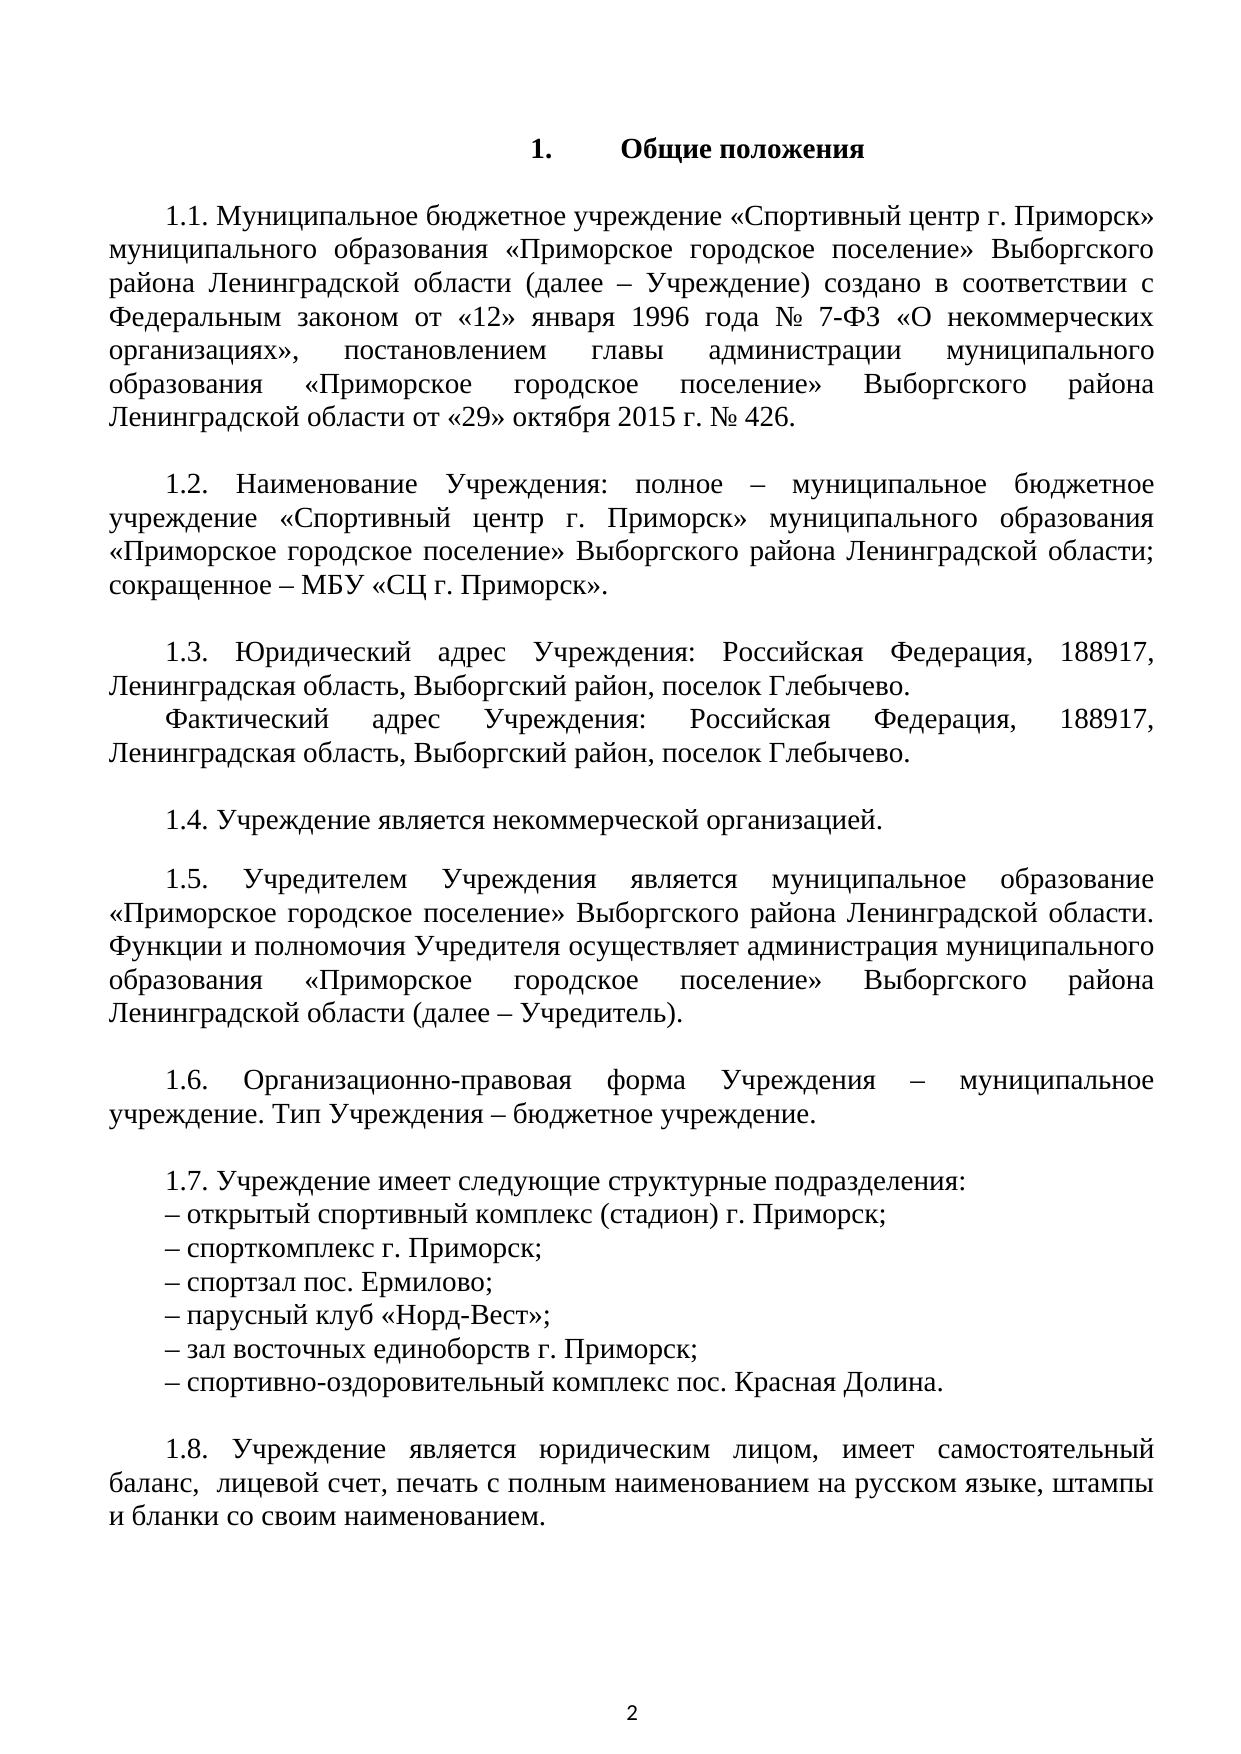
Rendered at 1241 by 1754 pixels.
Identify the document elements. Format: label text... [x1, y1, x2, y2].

text – зал восточных единоборств г. Приморск; [108, 1331, 1155, 1364]
text – спорткомплекс г. Приморск; [108, 1230, 1155, 1264]
text 1.7. Учреждение имеет следующие структурные подразделения: [108, 1163, 1155, 1197]
text 1.2. Наименование Учреждения: полное – муниципальное бюджетное учреждение «Спортивный центр г. Приморск» муниципального образования «Приморское городское поселение» Выборгского района Ленинградской области; сокращенное – МБУ «СЦ г. Приморск». [108, 466, 1155, 601]
text 1.5. Учредителем Учреждения является муниципальное образование «Приморское городское поселение» Выборгского района Ленинградской области. Функции и полномочия Учредителя осуществляет администрация муниципального образования «Приморское городское поселение» Выборгского района Ленинградской области (далее – Учредитель). [108, 861, 1155, 1029]
text Фактический адрес Учреждения: Российская Федерация, 188917, Ленинградская область, Выборгский район, поселок Глебычево. [108, 701, 1155, 768]
text – спортзал пос. Ермилово; [108, 1264, 1155, 1297]
text – открытый спортивный комплекс (стадион) г. Приморск; [108, 1197, 1155, 1230]
text 1.6. Организационно-правовая форма Учреждения – муниципальное учреждение. Тип Учреждения – бюджетное учреждение. [108, 1062, 1155, 1129]
text 1.3. Юридический адрес Учреждения: Российская Федерация, 188917, Ленинградская область, Выборгский район, поселок Глебычево. [108, 634, 1155, 701]
text 1.4. Учреждение является некоммерческой организацией. [108, 802, 1155, 835]
list Общие положения [183, 131, 1155, 164]
text 1.8. Учреждение является юридическим лицом, имеет самостоятельный баланс, лицевой счет, печать с полным наименованием на русском языке, штампы и бланки со своим наименованием. [108, 1431, 1155, 1532]
text – парусный клуб «Норд-Вест»; [108, 1297, 1155, 1331]
text – спортивно-оздоровительный комплекс пос. Красная Долина. [108, 1364, 1155, 1398]
text 1.1. Муниципальное бюджетное учреждение «Спортивный центр г. Приморск» муниципального образования «Приморское городское поселение» Выборгского района Ленинградской области (далее – Учреждение) создано в соответствии с Федеральным законом от «12» января 1996 года № 7-ФЗ «О некоммерческих организациях», постановлением главы администрации муниципального образования «Приморское городское поселение» Выборгского района Ленинградской области от «29» октября 2015 г. № 426. [108, 198, 1155, 433]
